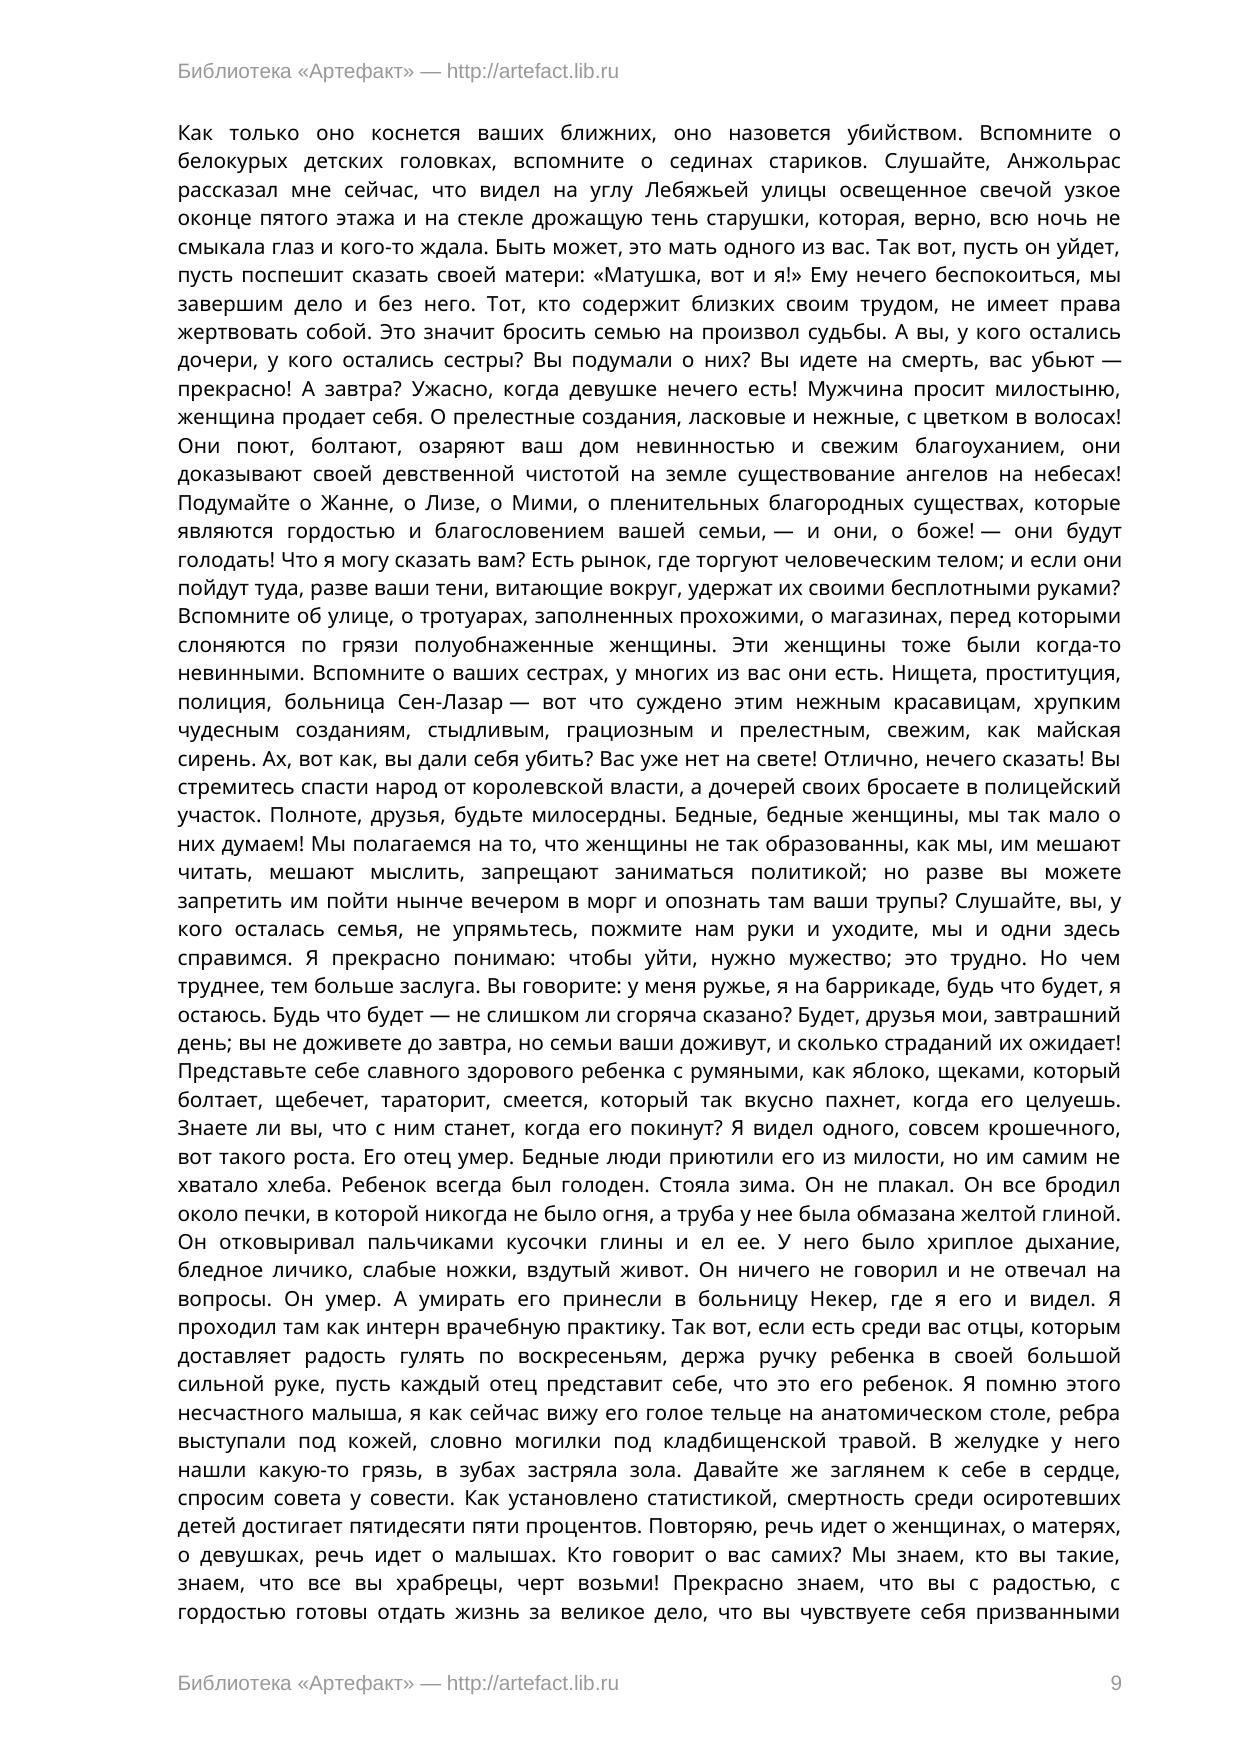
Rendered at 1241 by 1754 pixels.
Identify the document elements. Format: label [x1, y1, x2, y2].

text [177, 118, 1122, 1625]
